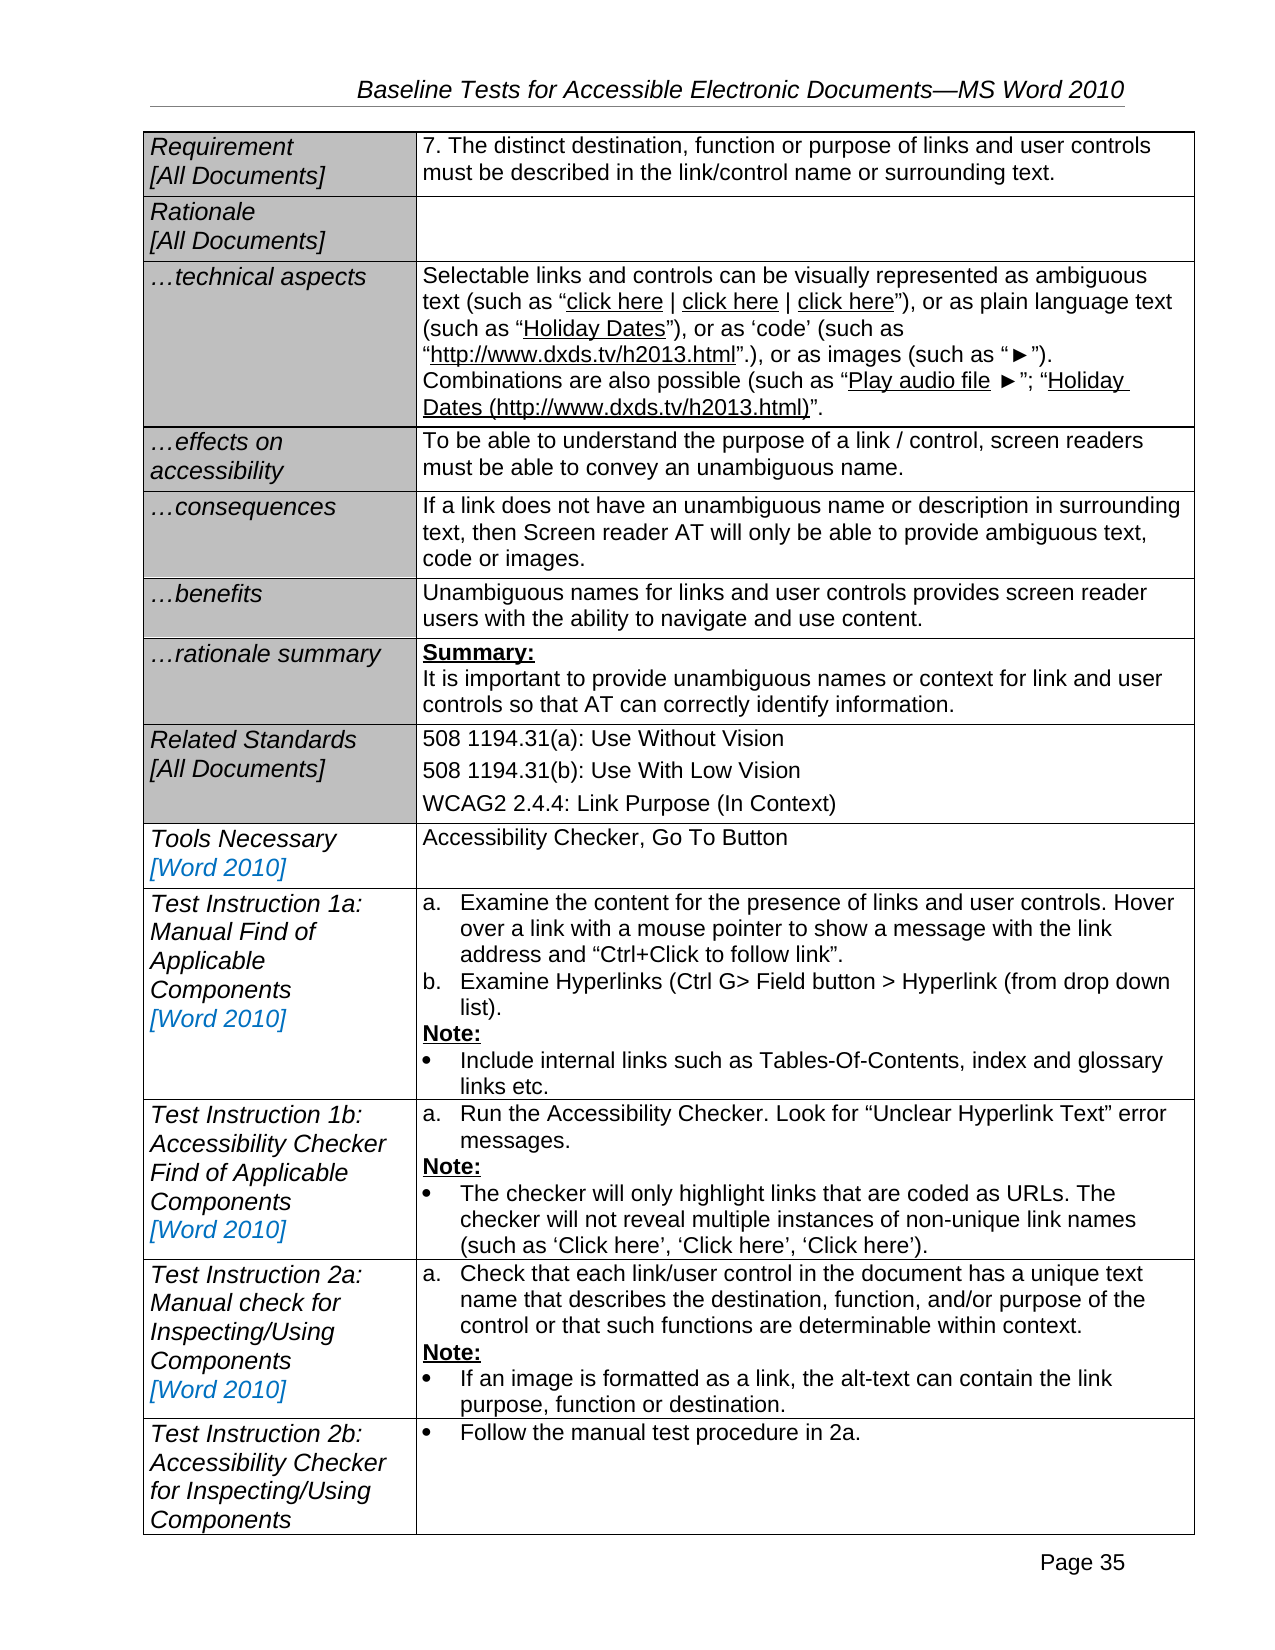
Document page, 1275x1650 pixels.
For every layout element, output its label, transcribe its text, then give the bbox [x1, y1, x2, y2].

table_cell To be able to understand the purpose of a link / control, screen readers must be able to convey an unambiguous name. [417, 428, 1194, 491]
table_cell …consequences [144, 492, 416, 577]
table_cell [417, 1419, 1194, 1534]
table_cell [144, 1419, 416, 1534]
table_cell Run the Accessibility Checker. Look for “Unclear Hyperlink Text” error messages. Note: The checker will only highlight links that are coded as URLs. The checker will not reveal multiple instances of non-unique link names (such as ‘Click here’, ‘Click here’, ‘Click here’). [417, 1100, 1194, 1258]
table_cell 508 1194.31(a): Use Without Vision 508 1194.31(b): Use With Low Vision WCAG2 2.4.4: Link Purpose (In Context) [417, 725, 1194, 823]
table_cell Accessibility Checker, Go To Button [417, 824, 1194, 887]
table_cell If a link does not have an unambiguous name or description in surrounding text, then Screen reader AT will only be able to provide ambiguous text, code or images. [417, 492, 1194, 577]
table_cell Test Instruction 1b: Accessibility Checker Find of Applicable Components [Word 2010] [144, 1100, 416, 1258]
table_cell Summary: It is important to provide unambiguous names or context for link and user controls so that AT can correctly identify information. [417, 639, 1194, 724]
table_cell …rationale summary [144, 639, 416, 724]
table_cell Rationale [All Documents] [144, 197, 416, 261]
table_cell Related Standards [All Documents] [144, 725, 416, 823]
table_cell …effects on accessibility [144, 428, 416, 491]
table_cell Tools Necessary [Word 2010] [144, 824, 416, 887]
table_cell Check that each link/user control in the document has a unique text name that describes the destination, function, and/or purpose of the control or that such functions are determinable within context. Note: If an image is formatted as a link, the alt-text can contain the link purpose, function or destination. [417, 1260, 1194, 1418]
table_cell …benefits [144, 579, 416, 637]
table_header Requirement [All Documents] [144, 133, 416, 196]
table_cell Examine the content for the presence of links and user controls. Hover over a link with a mouse pointer to show a message with the link address and “Ctrl+Click to follow link”. Examine Hyperlinks (Ctrl G> Field button > Hyperlink (from drop down list). Note: Include internal links such as Tables-Of-Contents, index and glossary links etc. [417, 889, 1194, 1099]
table_cell Selectable links and controls can be visually represented as ambiguous text (such as “click here | click here | click here”), or as plain language text (such as “Holiday Dates”), or as ‘code’ (such as “http://www.dxds.tv/h2013.html”.), or as images (such as “►”). Combinations are also possible (such as “Play audio file ►”; “Holiday Dates (http://www.dxds.tv/h2013.html)”. [417, 262, 1194, 426]
table_cell Test Instruction 1a: Manual Find of Applicable Components [Word 2010] [144, 889, 416, 1099]
table_cell …technical aspects [144, 262, 416, 426]
table_cell Unambiguous names for links and user controls provides screen reader users with the ability to navigate and use content. [417, 579, 1194, 637]
table_cell Test Instruction 2a: Manual check for Inspecting/Using Components [Word 2010] [144, 1260, 416, 1418]
table_header 7. The distinct destination, function or purpose of links and user controls must be described in the link/control name or surrounding text. [417, 133, 1194, 196]
table_cell [417, 197, 1194, 261]
